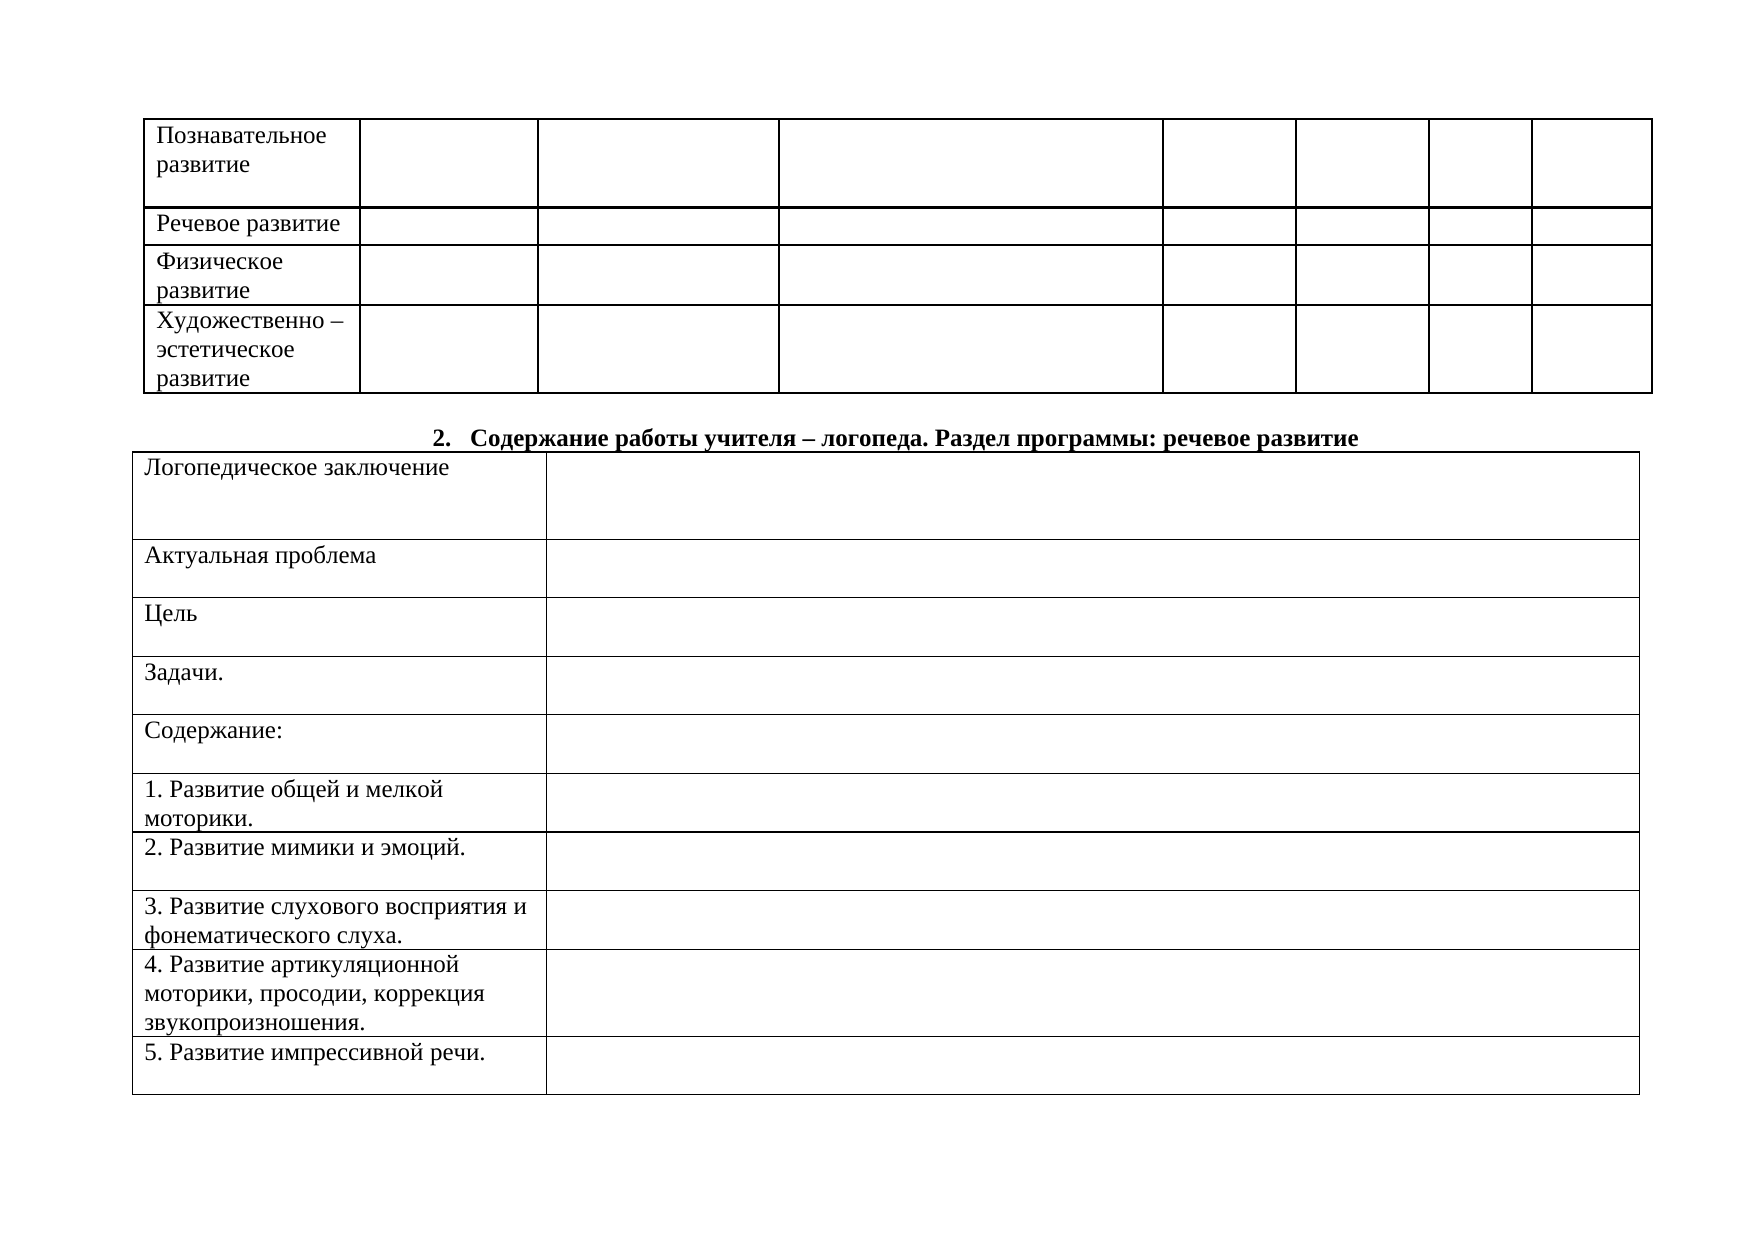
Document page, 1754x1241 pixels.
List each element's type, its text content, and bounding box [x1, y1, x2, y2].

table_cell Цель [133, 598, 546, 656]
table_cell Задачи. [133, 657, 546, 714]
list Содержание работы учителя – логопеда. Раздел программы: речевое развитие [156, 423, 1636, 451]
table_cell [1430, 246, 1531, 303]
table_cell [1164, 306, 1295, 392]
table_cell [1164, 246, 1295, 303]
table_cell [1297, 209, 1428, 244]
table_cell [547, 715, 1639, 773]
table_cell 3. Развитие слухового восприятия и фонематического слуха. [133, 891, 546, 948]
table_cell [547, 891, 1639, 948]
table_cell Познавательное развитие [145, 120, 359, 206]
table_cell 2. Развитие мимики и эмоций. [133, 833, 546, 890]
table_header [547, 453, 1639, 539]
table_cell [1164, 209, 1295, 244]
table_cell [547, 540, 1639, 597]
table_cell [1533, 306, 1651, 392]
table_cell [780, 306, 1162, 392]
table_cell 4. Развитие артикуляционной моторики, просодии, коррекция звукопроизношения. [133, 950, 546, 1036]
table_cell [1533, 246, 1651, 303]
table_cell [1297, 120, 1428, 206]
table_cell [1297, 246, 1428, 303]
table_cell [1164, 120, 1295, 206]
table_cell [547, 1037, 1639, 1094]
table_cell [547, 950, 1639, 1036]
table_cell Физическое развитие [145, 246, 359, 303]
table_cell [1533, 209, 1651, 244]
table_cell [361, 306, 537, 392]
table_cell [780, 209, 1162, 244]
table_cell [1533, 120, 1651, 206]
table_cell [547, 833, 1639, 890]
table_cell 5. Развитие импрессивной речи. [133, 1037, 546, 1094]
table_cell [780, 120, 1162, 206]
table_cell [547, 774, 1639, 831]
table_cell [547, 657, 1639, 714]
table_cell [361, 209, 537, 244]
table_cell [539, 246, 778, 303]
table_cell [361, 120, 537, 206]
table_cell Художественно –эстетическое развитие [145, 306, 359, 392]
table_cell [539, 209, 778, 244]
table_cell Содержание: [133, 715, 546, 773]
table_cell [780, 246, 1162, 303]
table_cell [1430, 306, 1531, 392]
table_cell Речевое развитие [145, 209, 359, 244]
table_cell [1297, 306, 1428, 392]
table_header Логопедическое заключение [133, 453, 546, 539]
table_cell Актуальная проблема [133, 540, 546, 597]
table_cell [539, 120, 778, 206]
table_cell [547, 598, 1639, 656]
table_cell [539, 306, 778, 392]
table_cell 1. Развитие общей и мелкой моторики. [133, 774, 546, 831]
table_cell [1430, 209, 1531, 244]
table_cell [1430, 120, 1531, 206]
table_cell [361, 246, 537, 303]
